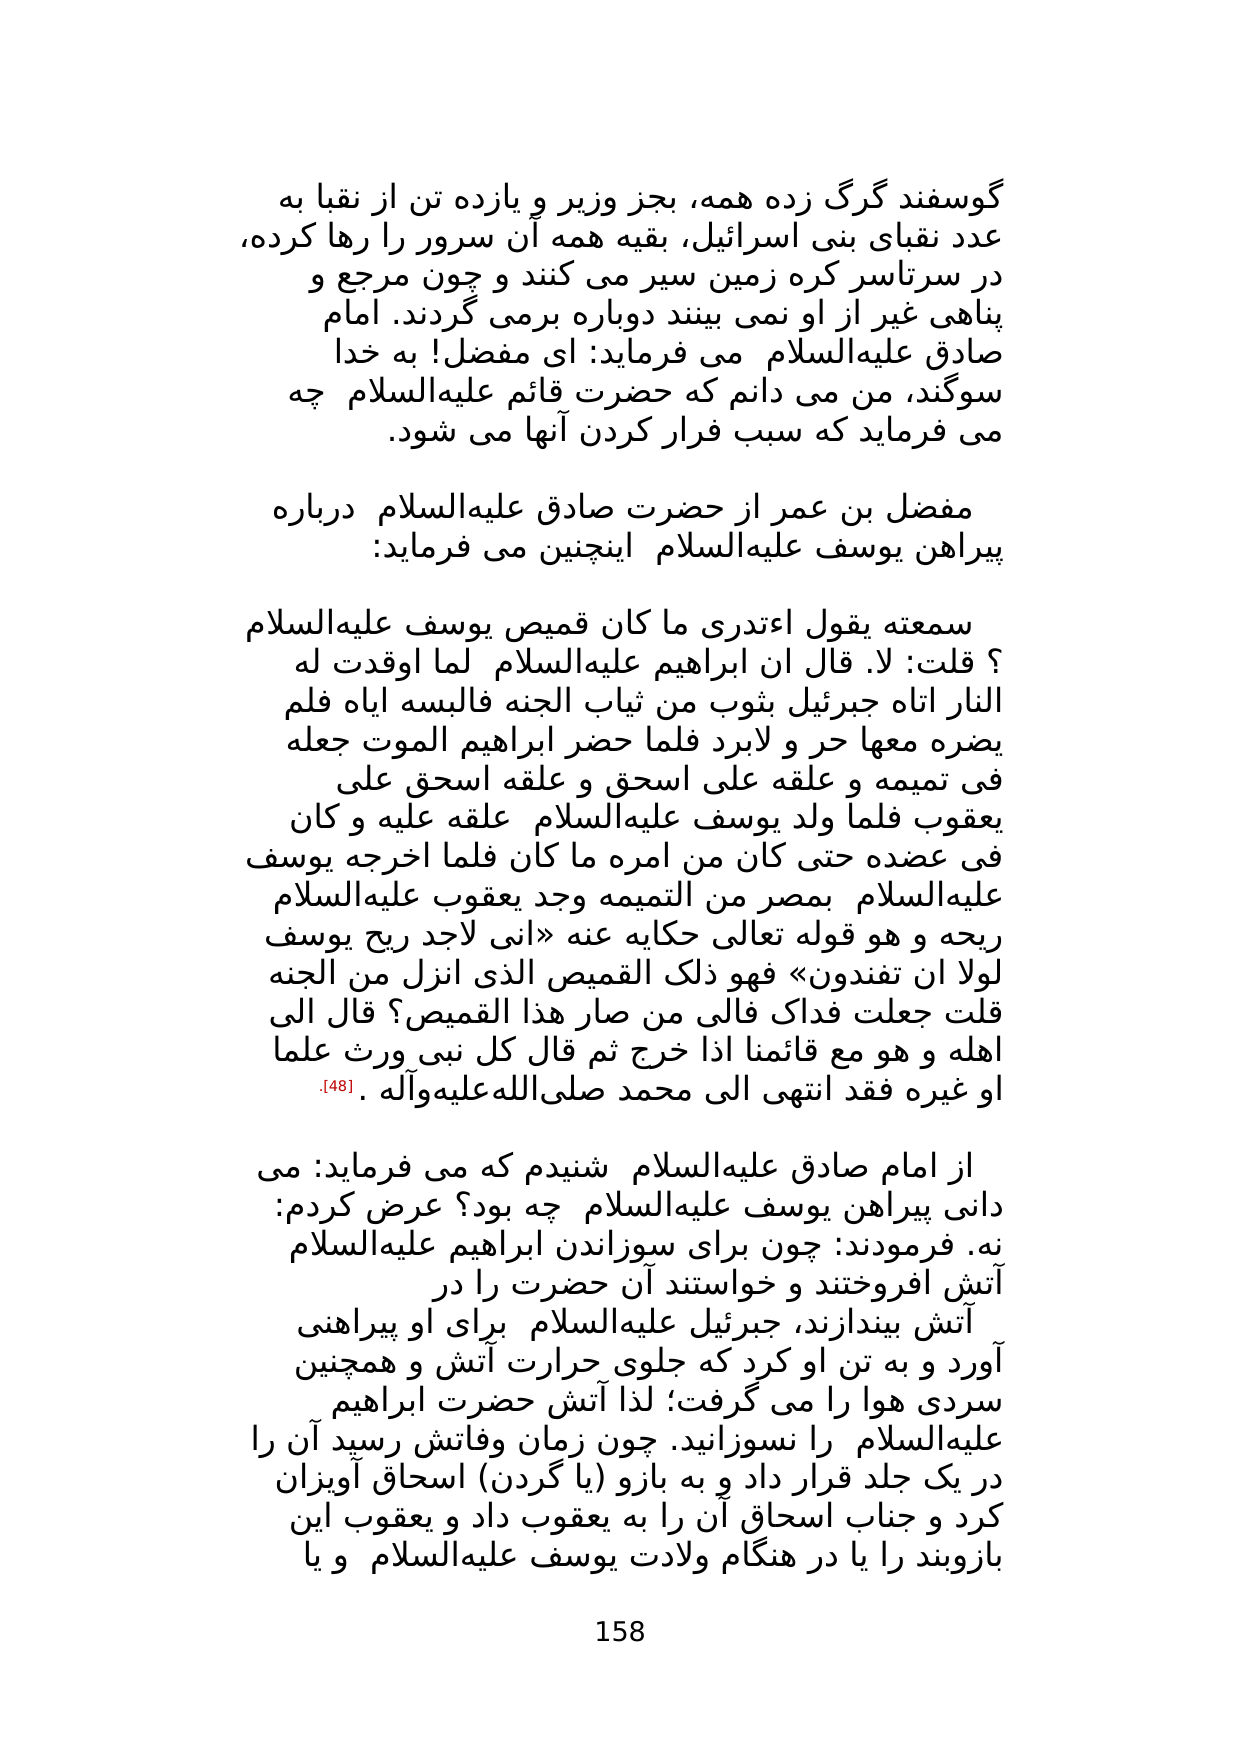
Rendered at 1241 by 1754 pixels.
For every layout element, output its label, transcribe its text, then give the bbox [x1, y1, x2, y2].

text سمعته یقول اءتدری ما کان قمیص یوسف عليه‌السلام ؟ قلت: لا. قال ان ابراهیم عليه‌السلام لما اوقدت له النار اتاه جبرئیل بثوب من ثیاب الجنه فالبسه ایاه فلم یضره معها حر و لابرد فلما حضر ابراهیم الموت جعله فی تمیمه و علقه علی اسحق و علقه اسحق علی یعقوب فلما ولد یوسف عليه‌السلام علقه علیه و کان فی عضده حتی کان من امره ما کان فلما اخرجه یوسف عليه‌السلام بمصر من التمیمه وجد یعقوب عليه‌السلام ریحه و هو قوله تعالی حکایه عنه «انی لاجد ریح یوسف لولا ان تفندون» فهو ذلک القمیص الذی انزل من الجنه قلت جعلت فداک فالی من صار هذا القمیص؟ قال الی اهله و هو مع قائمنا اذا خرج ثم قال کل نبی ورث علما او غیره فقد انتهی الی محمد صلى‌الله‌عليه‌وآله . [48]. [236, 603, 1004, 1109]
text مفضل بن عمر از حضرت صادق عليه‌السلام درباره پیراهن یوسف عليه‌السلام اینچنین می فرماید: [236, 487, 1004, 565]
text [236, 177, 1004, 449]
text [236, 1302, 1004, 1574]
text از امام صادق عليه‌السلام شنیدم که می فرماید: می دانی پیراهن یوسف عليه‌السلام چه بود؟ عرض کردم: نه. فرمودند: چون برای سوزاندن ابراهیم عليه‌السلام آتش افروختند و خواستند آن حضرت را در [236, 1147, 1004, 1302]
